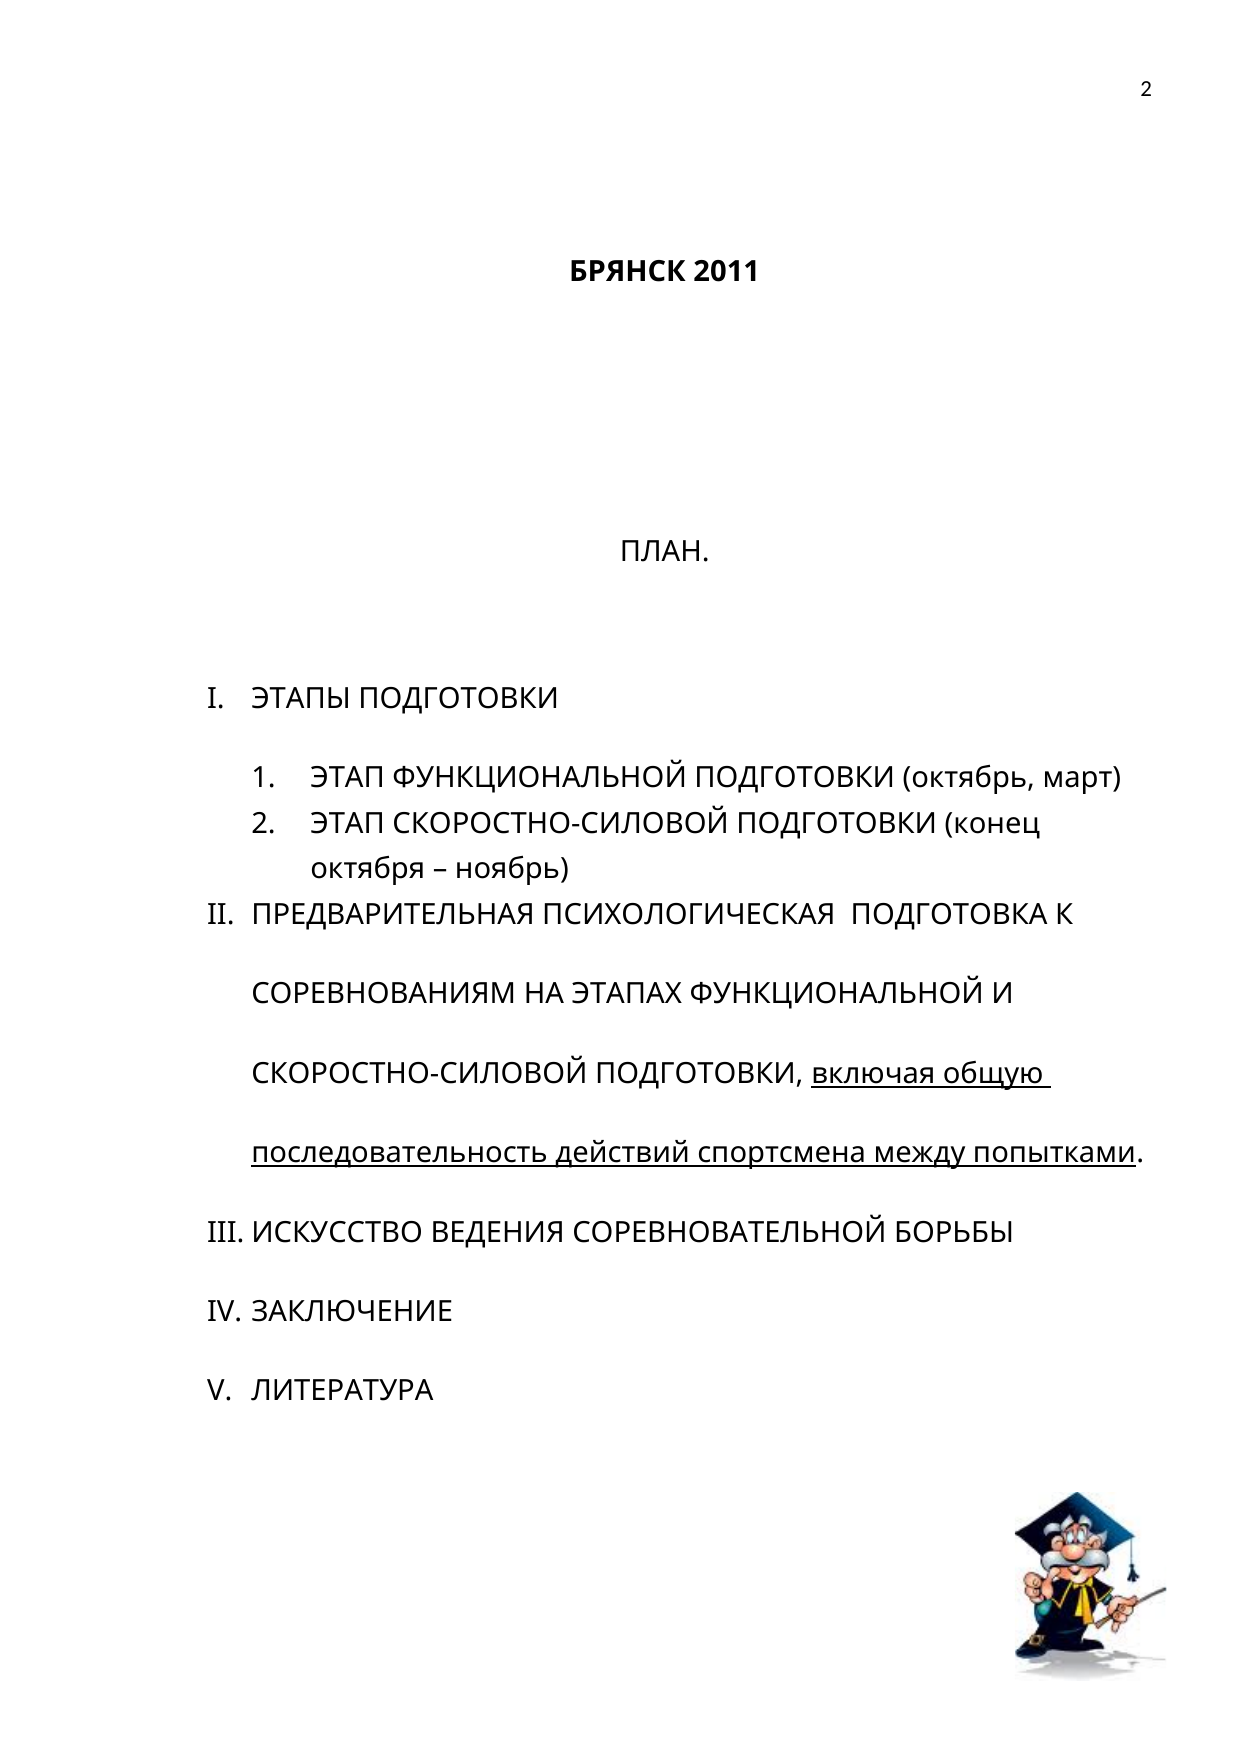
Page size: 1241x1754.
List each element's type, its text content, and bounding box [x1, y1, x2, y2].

list ЗАКЛЮЧЕНИЕ [207, 1290, 1152, 1330]
text ПЛАН. [177, 530, 1152, 570]
list ЭТАПЫ ПОДГОТОВКИ [207, 677, 1152, 717]
list ЭТАП ФУНКЦИОНАЛЬНОЙ ПОДГОТОВКИ (октябрь, март) [251, 757, 1152, 796]
list ПРЕДВАРИТЕЛЬНАЯ ПСИХОЛОГИЧЕСКАЯ ПОДГОТОВКА К СОРЕВНОВАНИЯМ НА ЭТАПАХ ФУНКЦИОНАЛЬНОЙ И СКОРОСТНО-СИЛОВОЙ ПОДГОТОВКИ, включая общую последовательность действий спортсмена между попытками. [207, 893, 1152, 1171]
list ЛИТЕРАТУРА [207, 1370, 1152, 1409]
picture [1014, 1492, 1167, 1681]
text БРЯНСК 2011 [177, 250, 1152, 289]
list ЭТАП СКОРОСТНО-СИЛОВОЙ ПОДГОТОВКИ (конец октября – ноябрь) [251, 802, 1152, 887]
list ИСКУССТВО ВЕДЕНИЯ СОРЕВНОВАТЕЛЬНОЙ БОРЬБЫ [207, 1211, 1152, 1251]
